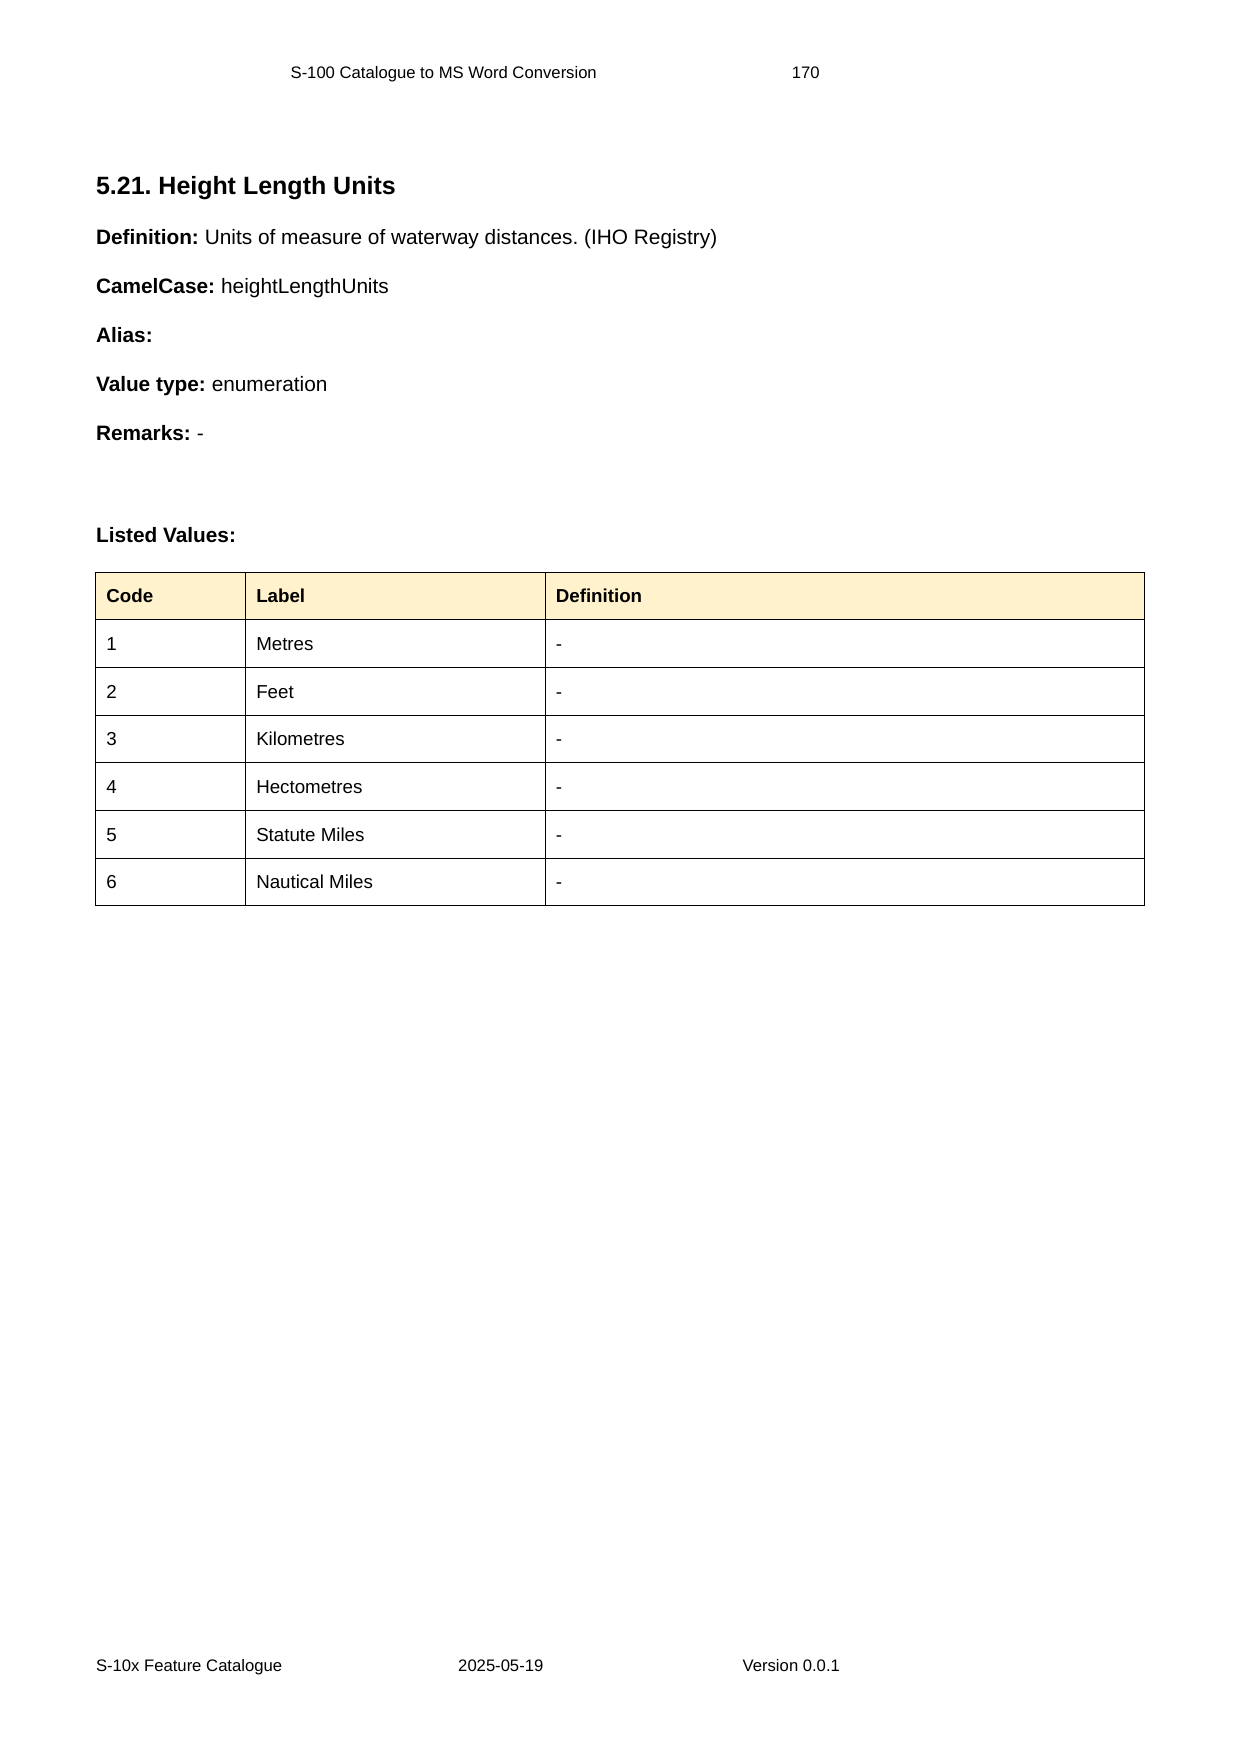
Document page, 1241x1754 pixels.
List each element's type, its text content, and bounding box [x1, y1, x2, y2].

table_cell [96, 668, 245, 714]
text Alias: [96, 322, 1144, 346]
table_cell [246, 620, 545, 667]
text Listed Values: [96, 523, 1144, 547]
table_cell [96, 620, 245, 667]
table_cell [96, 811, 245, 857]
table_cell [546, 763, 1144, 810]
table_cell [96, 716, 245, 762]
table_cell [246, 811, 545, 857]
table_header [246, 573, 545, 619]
text CamelCase: heightLengthUnits [96, 273, 1144, 297]
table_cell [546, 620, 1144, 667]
text Value type: enumeration [96, 371, 1144, 395]
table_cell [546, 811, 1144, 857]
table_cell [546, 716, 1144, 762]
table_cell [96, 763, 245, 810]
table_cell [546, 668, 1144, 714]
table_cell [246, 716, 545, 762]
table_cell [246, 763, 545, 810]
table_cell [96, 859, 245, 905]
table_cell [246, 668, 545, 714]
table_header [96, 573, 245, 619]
text Remarks: - [96, 420, 1144, 444]
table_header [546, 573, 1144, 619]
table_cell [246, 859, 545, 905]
text 5.21. Height Length Units [96, 171, 1144, 199]
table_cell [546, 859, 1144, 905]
text Definition: Units of measure of waterway distances. (IHO Registry) [96, 224, 1144, 248]
